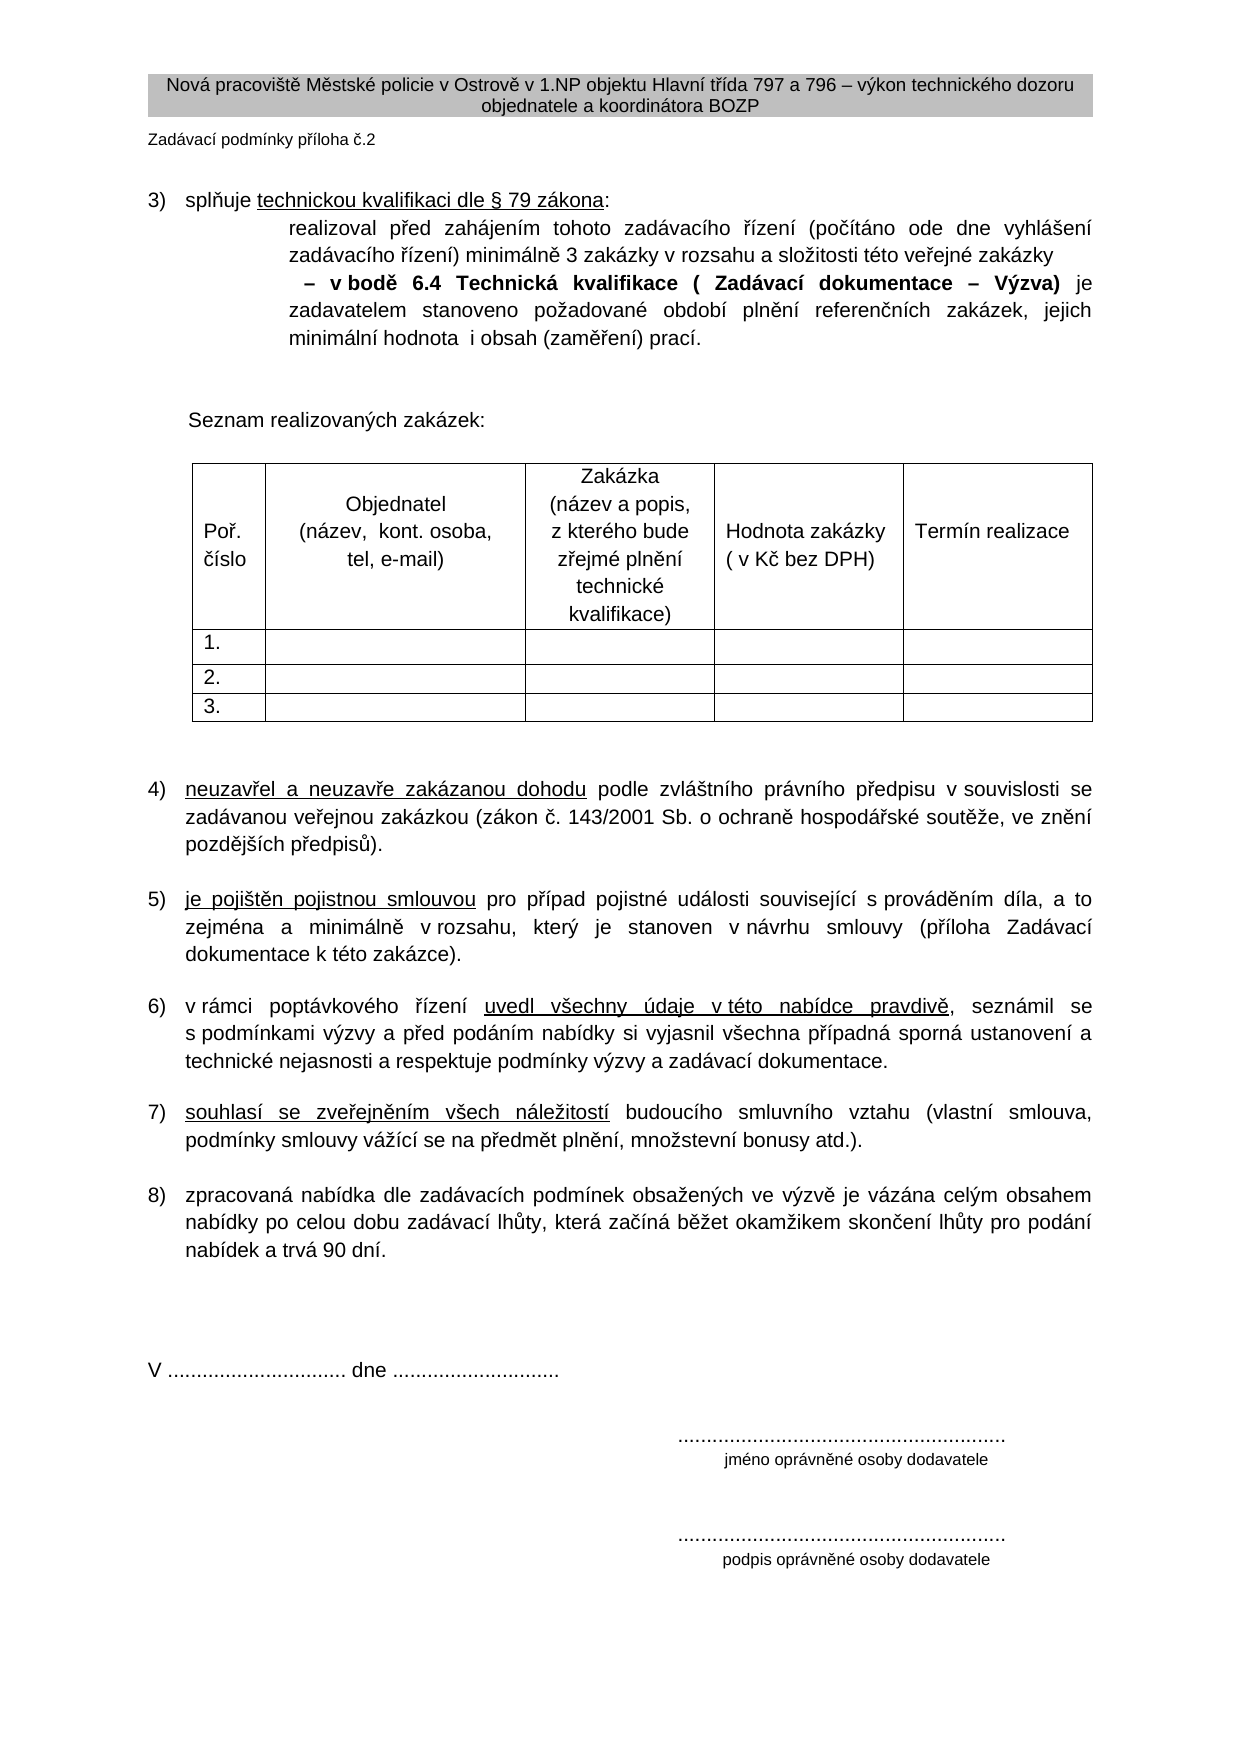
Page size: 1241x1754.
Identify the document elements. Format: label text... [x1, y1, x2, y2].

text V ............................... dne ............................. [148, 1357, 1093, 1381]
table_cell [266, 630, 525, 664]
list splňuje technickou kvalifikaci dle § 79 zákona: [148, 188, 1093, 212]
text ......................................................... [148, 1422, 1093, 1446]
text jméno oprávněné osoby dodavatele [148, 1450, 1093, 1469]
table_cell [266, 665, 525, 692]
text Seznam realizovaných zakázek: [148, 408, 1093, 432]
table_cell 2. [193, 665, 265, 692]
table_cell [715, 694, 903, 721]
table_cell [526, 630, 714, 664]
list zpracovaná nabídka dle zadávacích podmínek obsažených ve výzvě je vázána celým obsahem nabídky po celou dobu zadávací lhůty, která začíná běžet okamžikem skončení lhůty pro podání nabídek a trvá 90 dní. [148, 1182, 1093, 1261]
table_header Termín realizace [904, 464, 1092, 629]
table_header Poř. číslo [193, 464, 265, 629]
list je pojištěn pojistnou smlouvou pro případ pojistné události související s prováděním díla, a to zejména a minimálně v rozsahu, který je stanoven v návrhu smlouvy (příloha Zadávací dokumentace k této zakázce). [148, 887, 1093, 966]
text – v bodě 6.4 Technická kvalifikace ( Zadávací dokumentace – Výzva) je zadavatelem stanoveno požadované období plnění referenčních zakázek, jejich minimální hodnota i obsah (zaměření) prací. [288, 271, 1093, 349]
table_cell [526, 665, 714, 692]
text realizoval před zahájením tohoto zadávacího řízení (počítáno ode dne vyhlášení zadávacího řízení) minimálně 3 zakázky v rozsahu a složitosti této veřejné zakázky [288, 216, 1093, 267]
table_cell [266, 694, 525, 721]
table_cell 3. [193, 694, 265, 721]
table_cell [904, 630, 1092, 664]
text ......................................................... [148, 1522, 1093, 1546]
table_header Objednatel (název, kont. osoba, tel, e-mail) [266, 464, 525, 629]
list neuzavřel a neuzavře zakázanou dohodu podle zvláštního právního předpisu v souvislosti se zadávanou veřejnou zakázkou (zákon č. 143/2001 Sb. o ochraně hospodářské soutěže, ve znění pozdějších předpisů). [148, 777, 1093, 856]
table_header Zakázka (název a popis, z kterého bude zřejmé plnění technické kvalifikace) [526, 464, 714, 629]
table_cell [715, 630, 903, 664]
table_cell [715, 665, 903, 692]
table_cell [526, 694, 714, 721]
table_cell [904, 665, 1092, 692]
table_header Hodnota zakázky ( v Kč bez DPH) [715, 464, 903, 629]
table_cell 1. [193, 630, 265, 664]
list souhlasí se zveřejněním všech náležitostí budoucího smluvního vztahu (vlastní smlouva, podmínky smlouvy vážící se na předmět plnění, množstevní bonusy atd.). [148, 1100, 1093, 1151]
list v rámci poptávkového řízení uvedl všechny údaje v této nabídce pravdivě, seznámil se s podmínkami výzvy a před podáním nabídky si vyjasnil všechna případná sporná ustanovení a technické nejasnosti a respektuje podmínky výzvy a zadávací dokumentace. [148, 993, 1093, 1072]
table_cell [904, 694, 1092, 721]
text podpis oprávněné osoby dodavatele [148, 1549, 1093, 1568]
